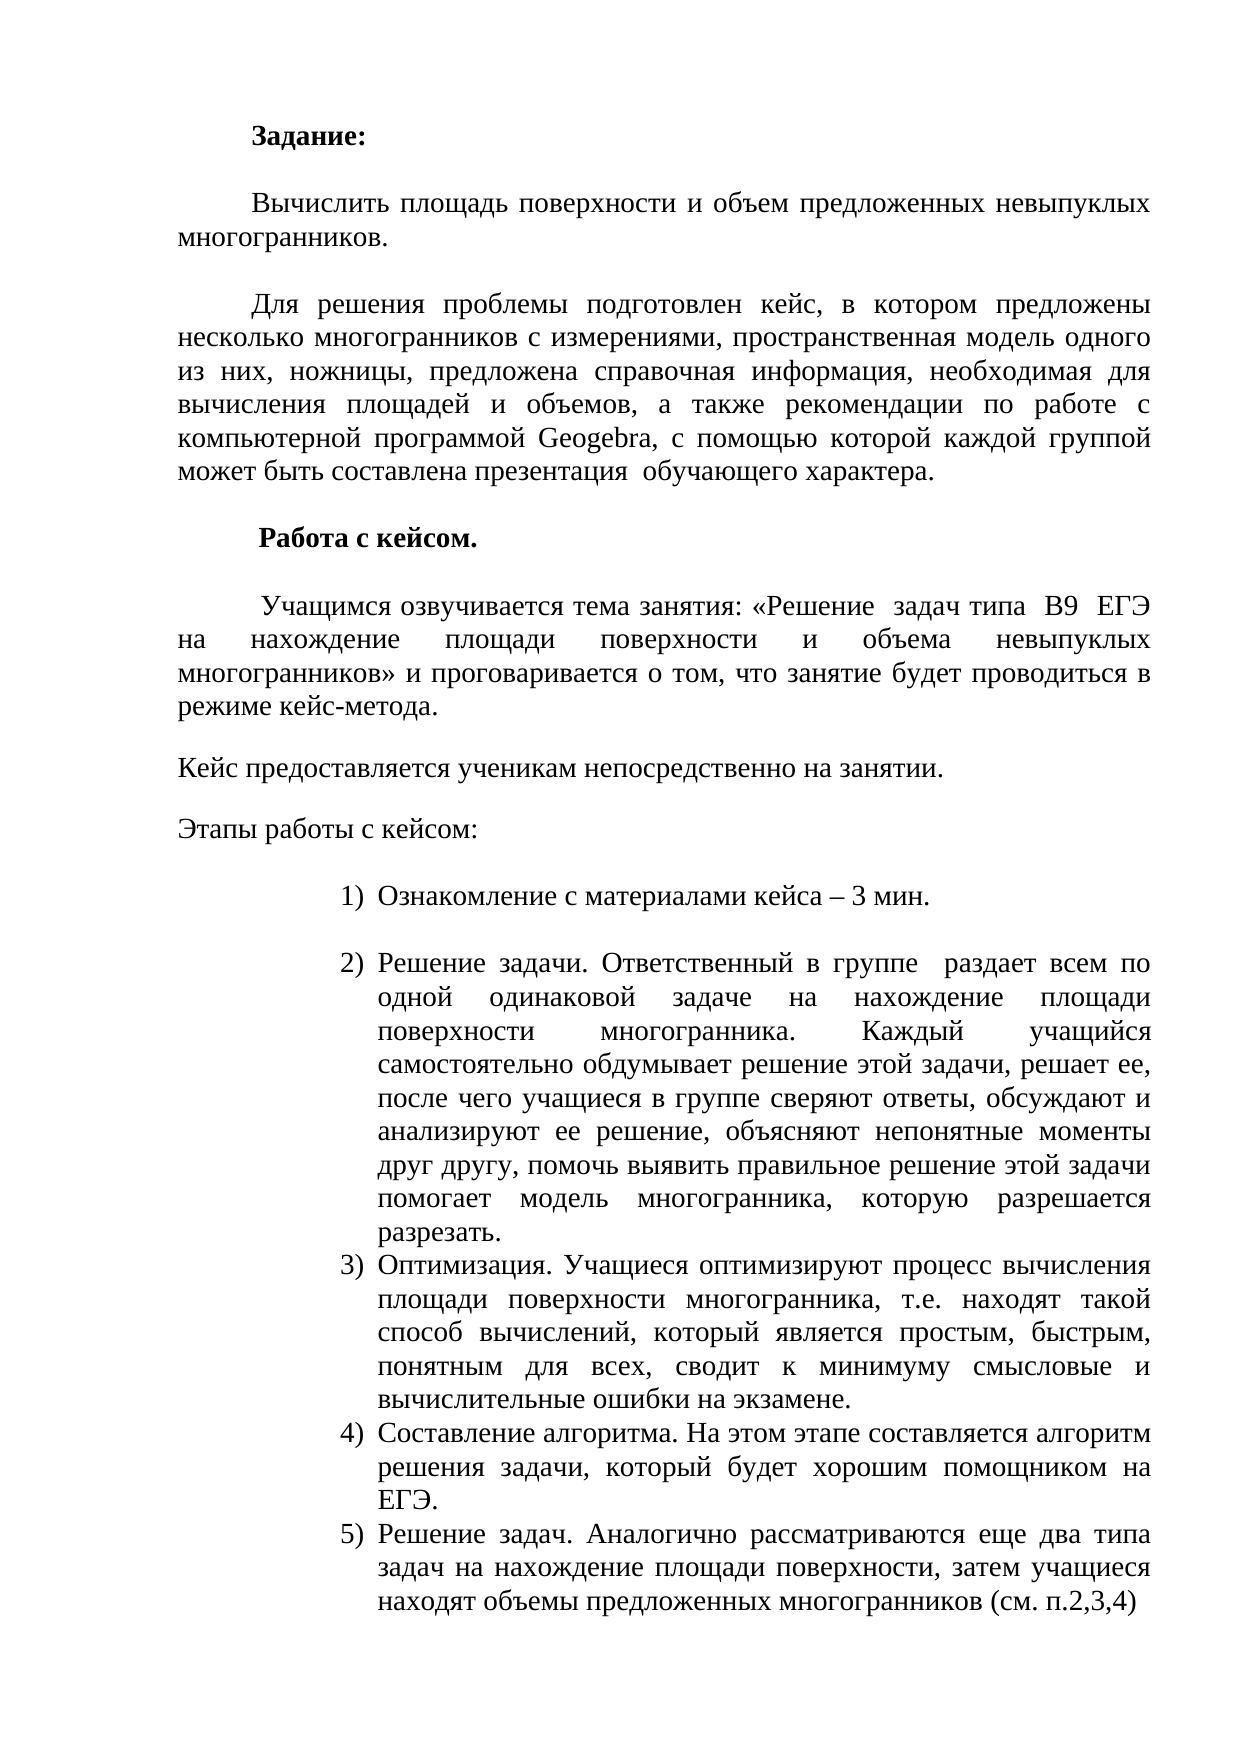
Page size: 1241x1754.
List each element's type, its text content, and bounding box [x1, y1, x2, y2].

list Оптимизация. Учащиеся оптимизируют процесс вычисления площади поверхности многогранника, т.е. находят такой способ вычислений, который является простым, быстрым, понятным для всех, сводит к минимуму смысловые и вычислительные ошибки на экзамене. [340, 1247, 1152, 1415]
text Учащимся озвучивается тема занятия: «Решение задач типа В9 ЕГЭ на нахождение площади поверхности и объема невыпуклых многогранников» и проговаривается о том, что занятие будет проводиться в режиме кейс-метода. [177, 588, 1152, 722]
list Решение задачи. Ответственный в группе раздает всем по одной одинаковой задаче на нахождение площади поверхности многогранника. Каждый учащийся самостоятельно обдумывает решение этой задачи, решает ее, после чего учащиеся в группе сверяют ответы, обсуждают и анализируют ее решение, объясняют непонятные моменты друг другу, помочь выявить правильное решение этой задачи помогает модель многогранника, которую разрешается разрезать. [340, 946, 1152, 1247]
list Составление алгоритма. На этом этапе составляется алгоритм решения задачи, который будет хорошим помощником на ЕГЭ. [340, 1415, 1152, 1516]
text Задание: [177, 118, 1152, 152]
list Ознакомление с материалами кейса – 3 мин. [340, 878, 1152, 912]
text Для решения проблемы подготовлен кейс, в котором предложены несколько многогранников с измерениями, пространственная модель одного из них, ножницы, предложена справочная информация, необходимая для вычисления площадей и объемов, а также рекомендации по работе с компьютерной программой Geogebra, с помощью которой каждой группой может быть составлена презентация обучающего характера. [177, 286, 1152, 487]
list Решение задач. Аналогично рассматриваются еще два типа задач на нахождение площади поверхности, затем учащиеся находят объемы предложенных многогранников (см. п.2,3,4) [340, 1516, 1152, 1616]
text Работа с кейсом. [177, 521, 1152, 554]
text Этапы работы с кейсом: [177, 811, 1152, 845]
text Кейс предоставляется ученикам непосредственно на занятии. [177, 750, 1152, 783]
text Вычислить площадь поверхности и объем предложенных невыпуклых многогранников. [177, 185, 1152, 252]
